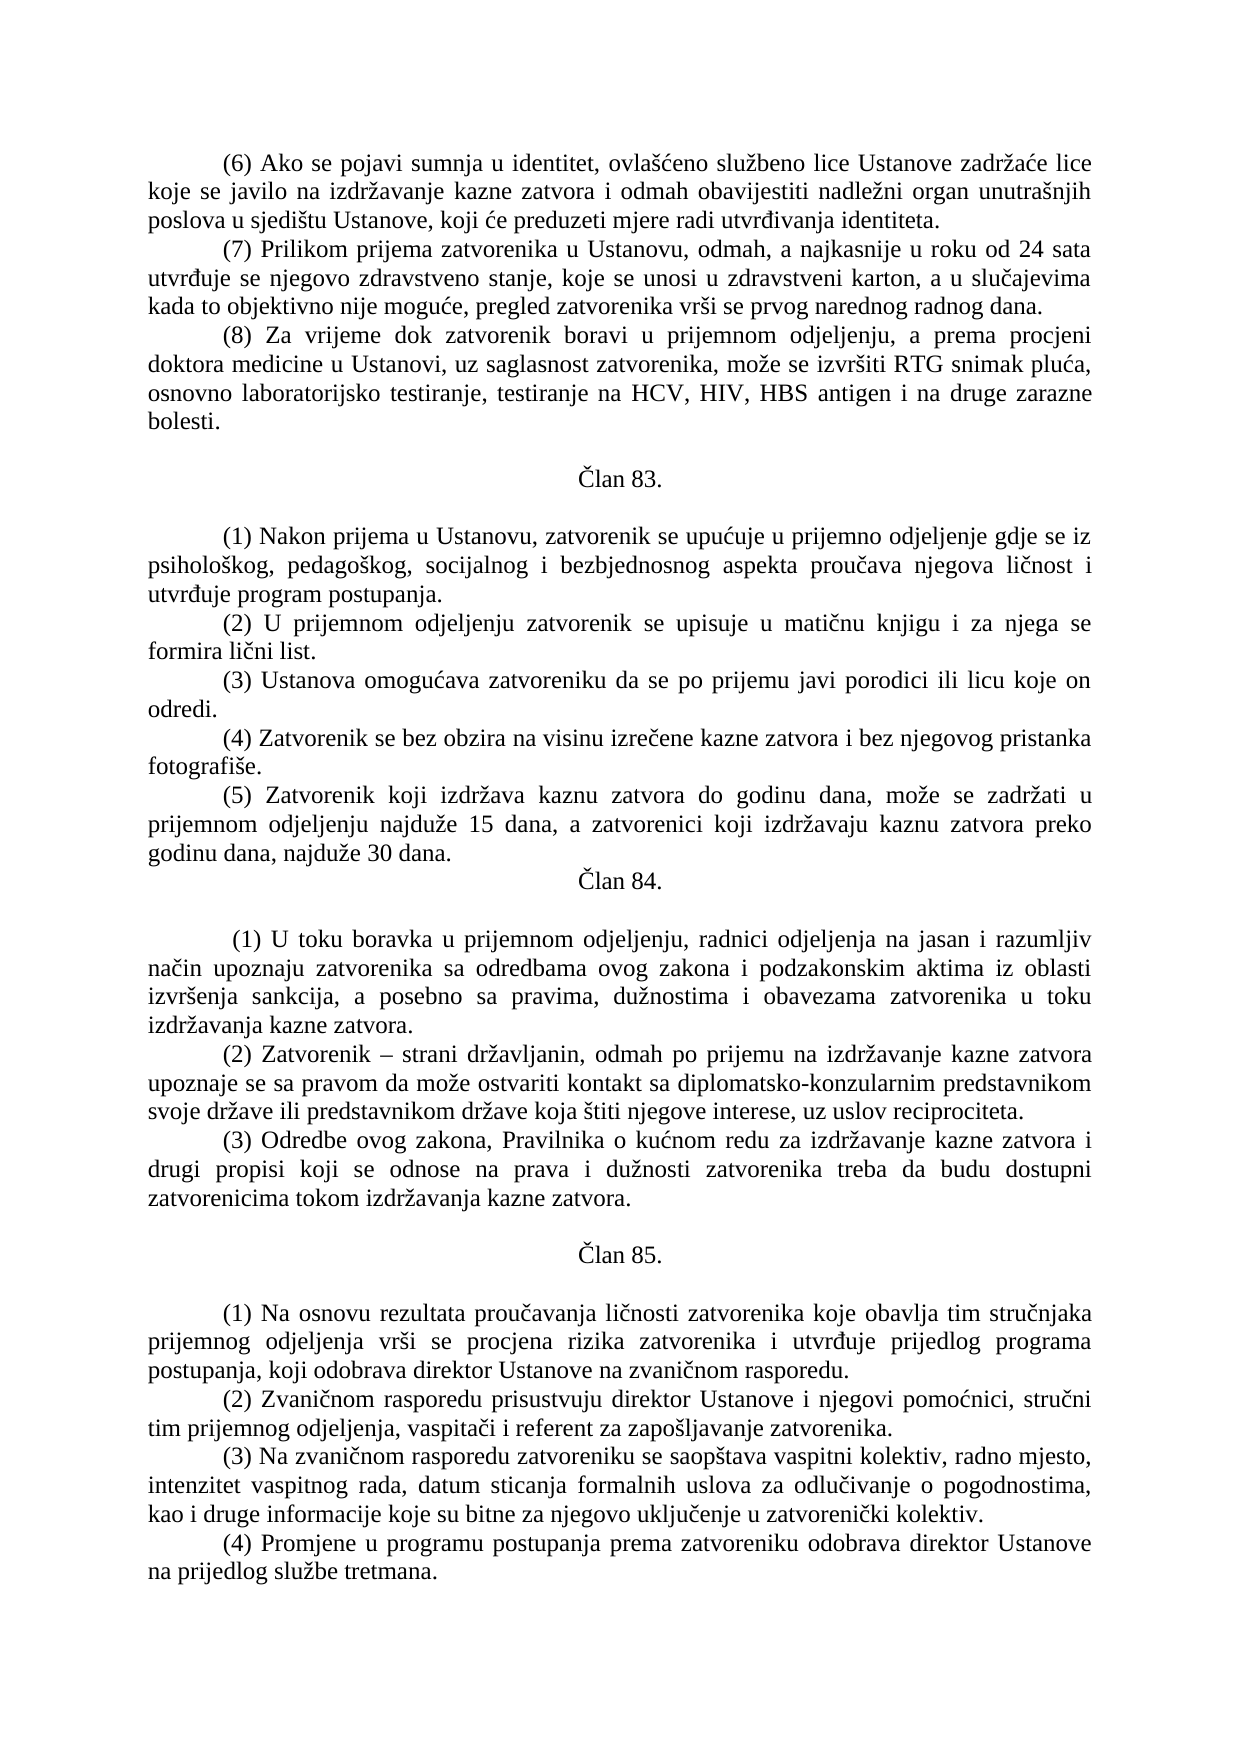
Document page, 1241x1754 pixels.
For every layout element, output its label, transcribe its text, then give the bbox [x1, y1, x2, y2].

text (1) Nakon prijema u Ustanovu, zatvorenik se upućuje u prijemno odjeljenje gdje se iz psihološkog, pedagoškog, socijalnog i bezbjednosnog aspekta proučava njegova ličnost i utvrđuje program postupanja. [148, 521, 1093, 608]
text (5) Zatvorenik koji izdržava kaznu zatvora do godinu dana, može se zadržati u prijemnom odjeljenju najduže 15 dana, a zatvorenici koji izdržavaju kaznu zatvora preko godinu dana, najduže 30 dana. [148, 780, 1093, 866]
text (2) Zatvorenik – strani državljanin, odmah po prijemu na izdržavanje kazne zatvora upoznaje se sa pravom da može ostvariti kontakt sa diplomatsko-konzularnim predstavnikom svoje države ili predstavnikom države koja štiti njegove interese, uz uslov reciprociteta. [148, 1039, 1093, 1125]
text (3) Ustanova omogućava zatvoreniku da se po prijemu javi porodici ili licu koje on odredi. [148, 665, 1093, 723]
text (3) Odredbe ovog zakona, Pravilnika o kućnom redu za izdržavanje kazne zatvora i drugi propisi koji se odnose na prava i dužnosti zatvorenika treba da budu dostupni zatvorenicima tokom izdržavanja kazne zatvora. [148, 1125, 1093, 1211]
text Član 84. [148, 866, 1093, 895]
text (8) Za vrijeme dok zatvorenik boravi u prijemnom odjeljenju, a prema procjeni doktora medicine u Ustanovi, uz saglasnost zatvorenika, može se izvršiti RTG snimak pluća, osnovno laboratorijsko testiranje, testiranje na HCV, HIV, HBS antigen i na druge zarazne bolesti. [148, 320, 1093, 435]
text Član 83. [148, 464, 1093, 493]
text (3) Na zvaničnom rasporedu zatvoreniku se saopštava vaspitni kolektiv, radno mjesto, intenzitet vaspitnog rada, datum sticanja formalnih uslova za odlučivanje o pogodnostima, kao i druge informacije koje su bitne za njegovo uključenje u zatvorenički kolektiv. [148, 1441, 1093, 1528]
text (7) Prilikom prijema zatvorenika u Ustanovu, odmah, a najkasnije u roku od 24 sata utvrđuje se njegovo zdravstveno stanje, koje se unosi u zdravstveni karton, a u slučajevima kada to objektivno nije moguće, pregled zatvorenika vrši se prvog narednog radnog dana. [148, 234, 1093, 320]
text (4) Zatvorenik se bez obzira na visinu izrečene kazne zatvora i bez njegovog pristanka fotografiše. [148, 723, 1093, 780]
text (4) Promjene u programu postupanja prema zatvoreniku odobrava direktor Ustanove na prijedlog službe tretmana. [148, 1528, 1093, 1585]
text (2) U prijemnom odjeljenju zatvorenik se upisuje u matičnu knjigu i za njega se formira lični list. [148, 608, 1093, 665]
text (6) Ako se pojavi sumnja u identitet, ovlašćeno službeno lice Ustanove zadržaće lice koje se javilo na izdržavanje kazne zatvora i odmah obavijestiti nadležni organ unutrašnjih poslova u sjedištu Ustanove, koji će preduzeti mjere radi utvrđivanja identiteta. [148, 148, 1093, 234]
text Član 85. [148, 1240, 1093, 1269]
text (2) Zvaničnom rasporedu prisustvuju direktor Ustanove i njegovi pomoćnici, stručni tim prijemnog odjeljenja, vaspitači i referent za zapošljavanje zatvorenika. [148, 1384, 1093, 1441]
text (1) Na osnovu rezultata proučavanja ličnosti zatvorenika koje obavlja tim stručnjaka prijemnog odjeljenja vrši se procjena rizika zatvorenika i utvrđuje prijedlog programa postupanja, koji odobrava direktor Ustanove na zvaničnom rasporedu. [148, 1298, 1093, 1384]
text (1) U toku boravka u prijemnom odjeljenju, radnici odjeljenja na jasan i razumljiv način upoznaju zatvorenika sa odredbama ovog zakona i podzakonskim aktima iz oblasti izvršenja sankcija, a posebno sa pravima, dužnostima i obavezama zatvorenika u toku izdržavanja kazne zatvora. [148, 924, 1093, 1039]
